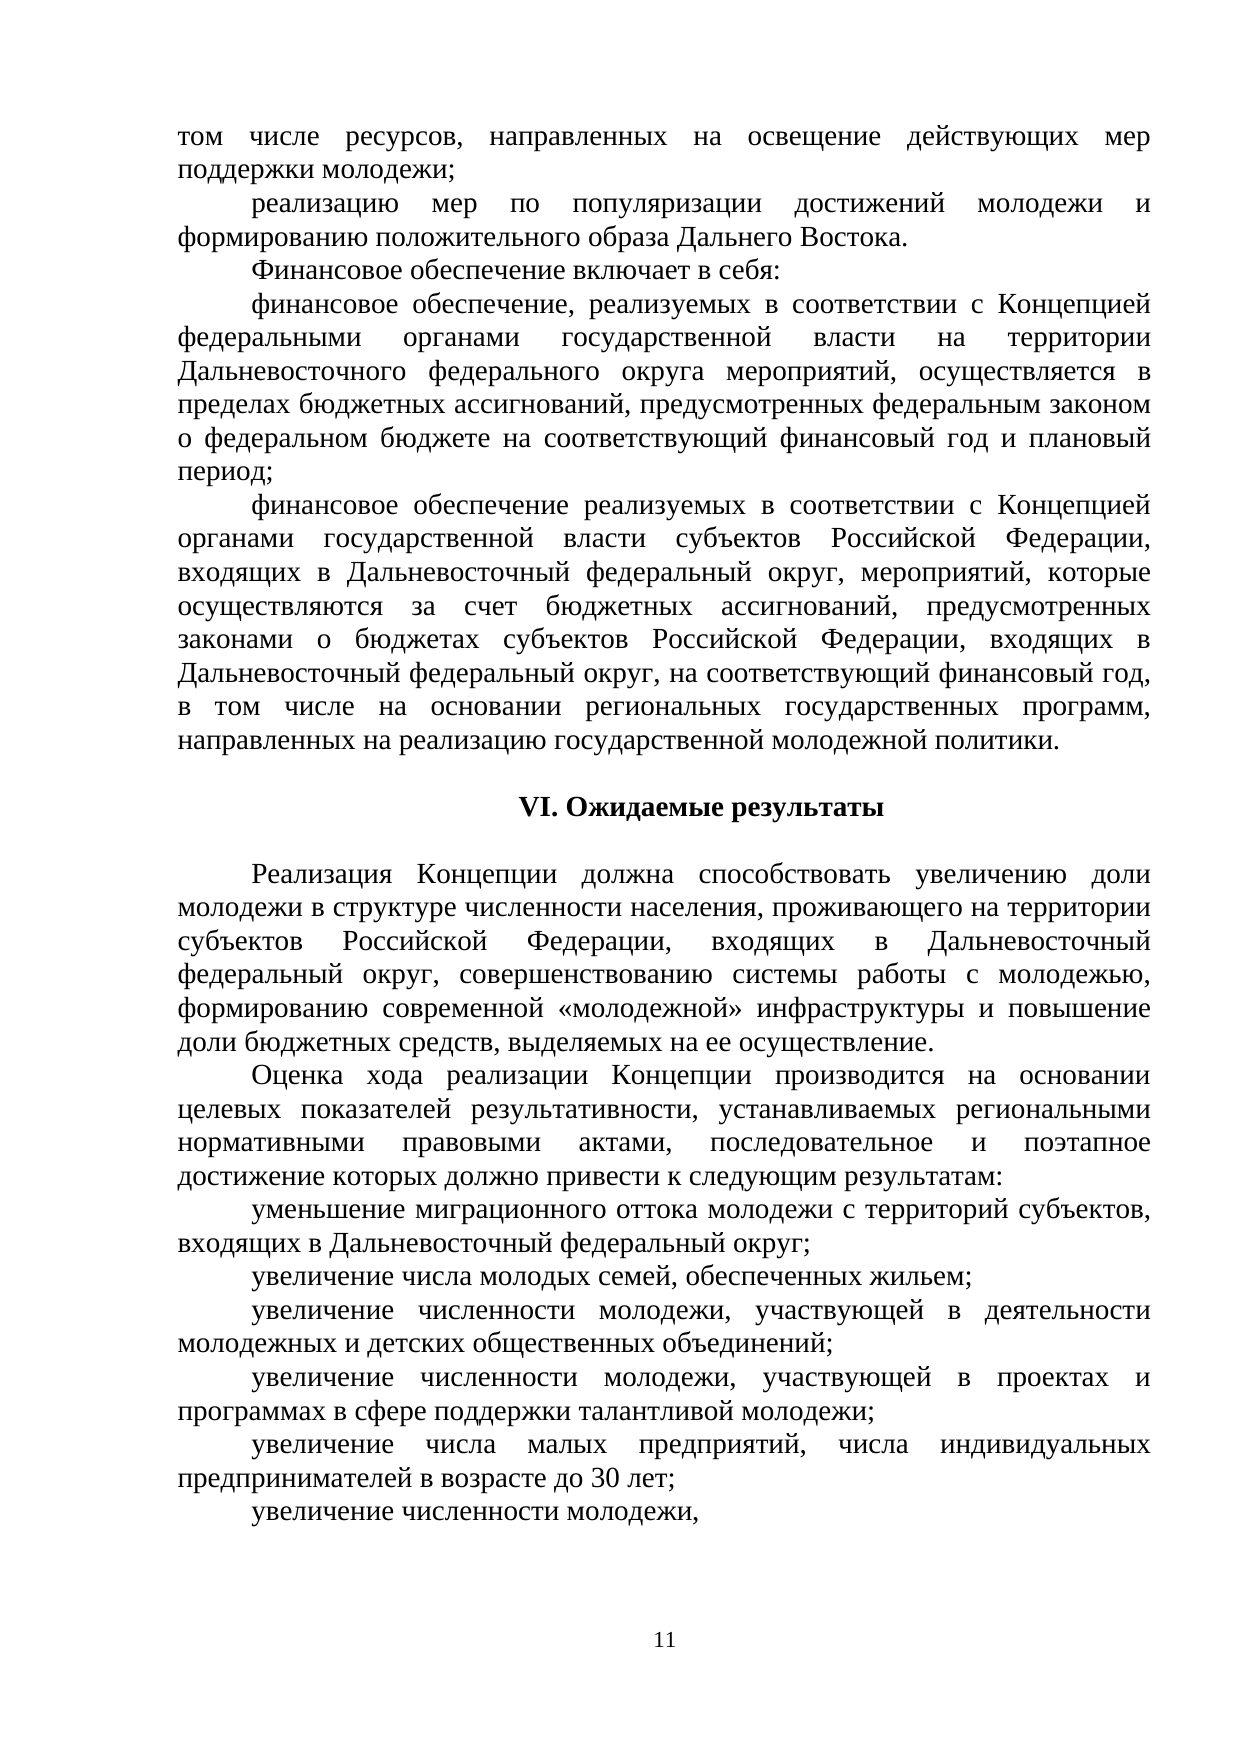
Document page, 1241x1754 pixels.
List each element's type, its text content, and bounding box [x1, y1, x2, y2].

text финансовое обеспечение, реализуемых в соответствии с Концепцией федеральными органами государственной власти на территории Дальневосточного федерального округа мероприятий, осуществляется в пределах бюджетных ассигнований, предусмотренных федеральным законом о федеральном бюджете на соответствующий финансовый год и плановый период; [177, 286, 1152, 487]
text Реализация Концепции должна способствовать увеличению доли молодежи в структуре численности населения, проживающего на территории субъектов Российской Федерации, входящих в Дальневосточный федеральный округ, совершенствованию системы работы с молодежью, формированию современной «молодежной» инфраструктуры и повышение доли бюджетных средств, выделяемых на ее осуществление. [177, 856, 1152, 1057]
text реализацию мер по популяризации достижений молодежи и формированию положительного образа Дальнего Востока. [177, 185, 1152, 252]
text увеличение численности молодежи, участвующей в проектах и программах в сфере поддержки талантливой молодежи; [177, 1359, 1152, 1426]
text уменьшение миграционного оттока молодежи с территорий субъектов, входящих в Дальневосточный федеральный округ; [177, 1191, 1152, 1258]
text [177, 118, 1152, 185]
text финансовое обеспечение реализуемых в соответствии с Концепцией органами государственной власти субъектов Российской Федерации, входящих в Дальневосточный федеральный округ, мероприятий, которые осуществляются за счет бюджетных ассигнований, предусмотренных законами о бюджетах субъектов Российской Федерации, входящих в Дальневосточный федеральный округ, на соответствующий финансовый год, в том числе на основании региональных государственных программ, направленных на реализацию государственной молодежной политики. [177, 487, 1152, 755]
text увеличение численности молодежи, участвующей в деятельности молодежных и детских общественных объединений; [177, 1292, 1152, 1359]
text VI. Ожидаемые результаты [177, 789, 1152, 822]
text увеличение числа молодых семей, обеспеченных жильем; [177, 1258, 1152, 1292]
text увеличение численности молодежи, [177, 1493, 1152, 1527]
text увеличение числа малых предприятий, числа индивидуальных предпринимателей в возрасте до 30 лет; [177, 1426, 1152, 1493]
text Финансовое обеспечение включает в себя: [177, 252, 1152, 286]
text Оценка хода реализации Концепции производится на основании целевых показателей результативности, устанавливаемых региональными нормативными правовыми актами, последовательное и поэтапное достижение которых должно привести к следующим результатам: [177, 1057, 1152, 1191]
